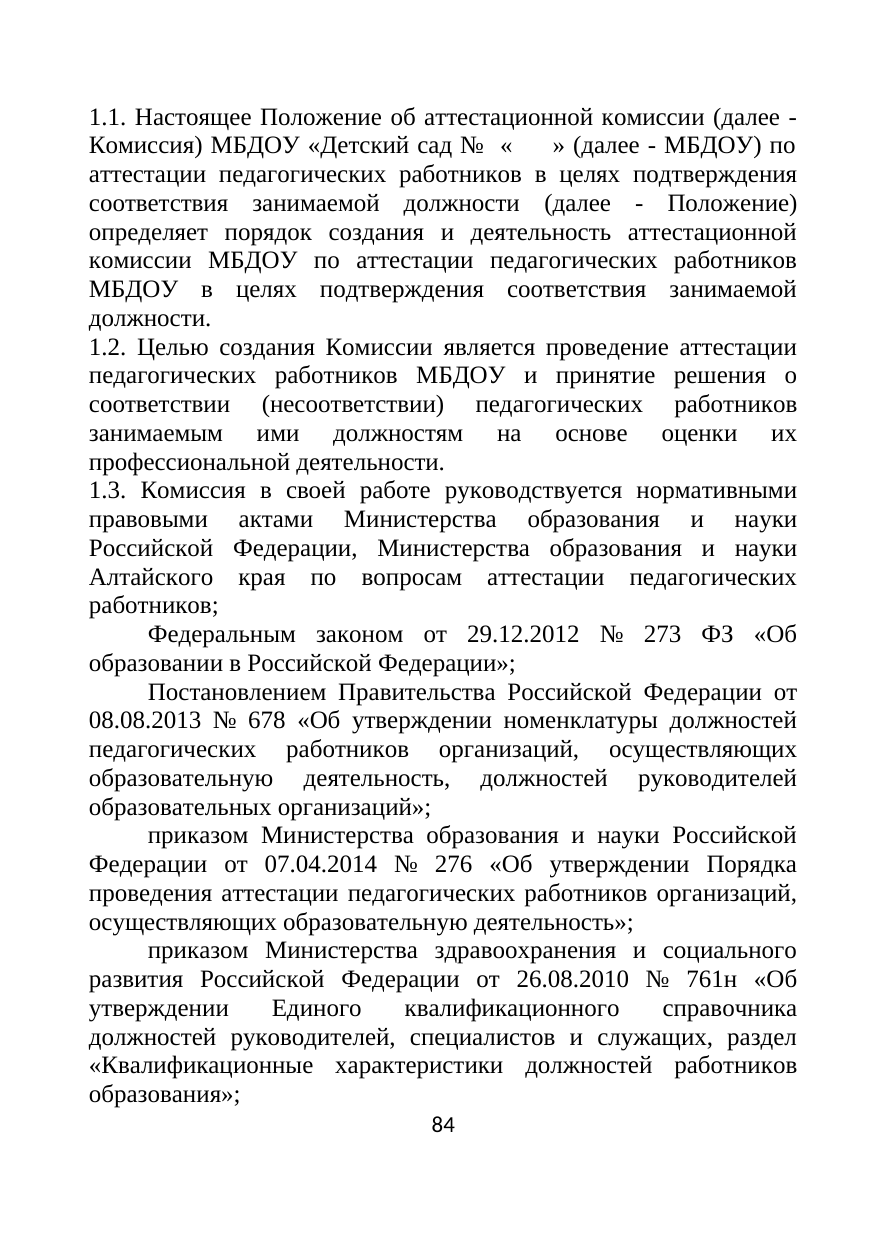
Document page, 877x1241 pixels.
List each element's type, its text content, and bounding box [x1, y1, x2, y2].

text приказом Министерства образования и науки Российской Федерации от 07.04.2014 № 276 «Об утверждении Порядка проведения аттестации педагогических работников организаций, осуществляющих образовательную деятельность»; [89, 821, 797, 936]
text приказом Министерства здравоохранения и социального развития Российской Федерации от 26.08.2010 № 761н «Об утверждении Единого квалификационного справочника должностей руководителей, специалистов и служащих, раздел «Квалификационные характеристики должностей работников образования»; [89, 936, 797, 1108]
text Постановлением Правительства Российской Федерации от 08.08.2013 № 678 «Об утверждении номенклатуры должностей педагогических работников организаций, осуществляющих образовательную деятельность, должностей руководителей образовательных организаций»; [89, 677, 797, 821]
text Федеральным законом от 29.12.2012 № 273 ФЗ «Об образовании в Российской Федерации»; [89, 619, 797, 677]
text 1.3. Комиссия в своей работе руководствуется нормативными правовыми актами Министерства образования и науки Российской Федерации, Министерства образования и науки Алтайского края по вопросам аттестации педагогических работников; [89, 476, 797, 619]
text 1.2. Целью создания Комиссии является проведение аттестации педагогических работников МБДОУ и принятие решения о соответствии (несоответствии) педагогических работников занимаемым ими должностям на основе оценки их профессиональной деятельности. [89, 332, 797, 476]
text 1.1. Настоящее Положение об аттестационной комиссии (далее - Комиссия) МБДОУ «Детский сад № « » (далее - МБДОУ) по аттестации педагогических работников в целях подтверждения соответствия занимаемой должности (далее - Положение) определяет порядок создания и деятельность аттестационной комиссии МБДОУ по аттестации педагогических работников МБДОУ в целях подтверждения соответствия занимаемой должности. [89, 102, 797, 332]
